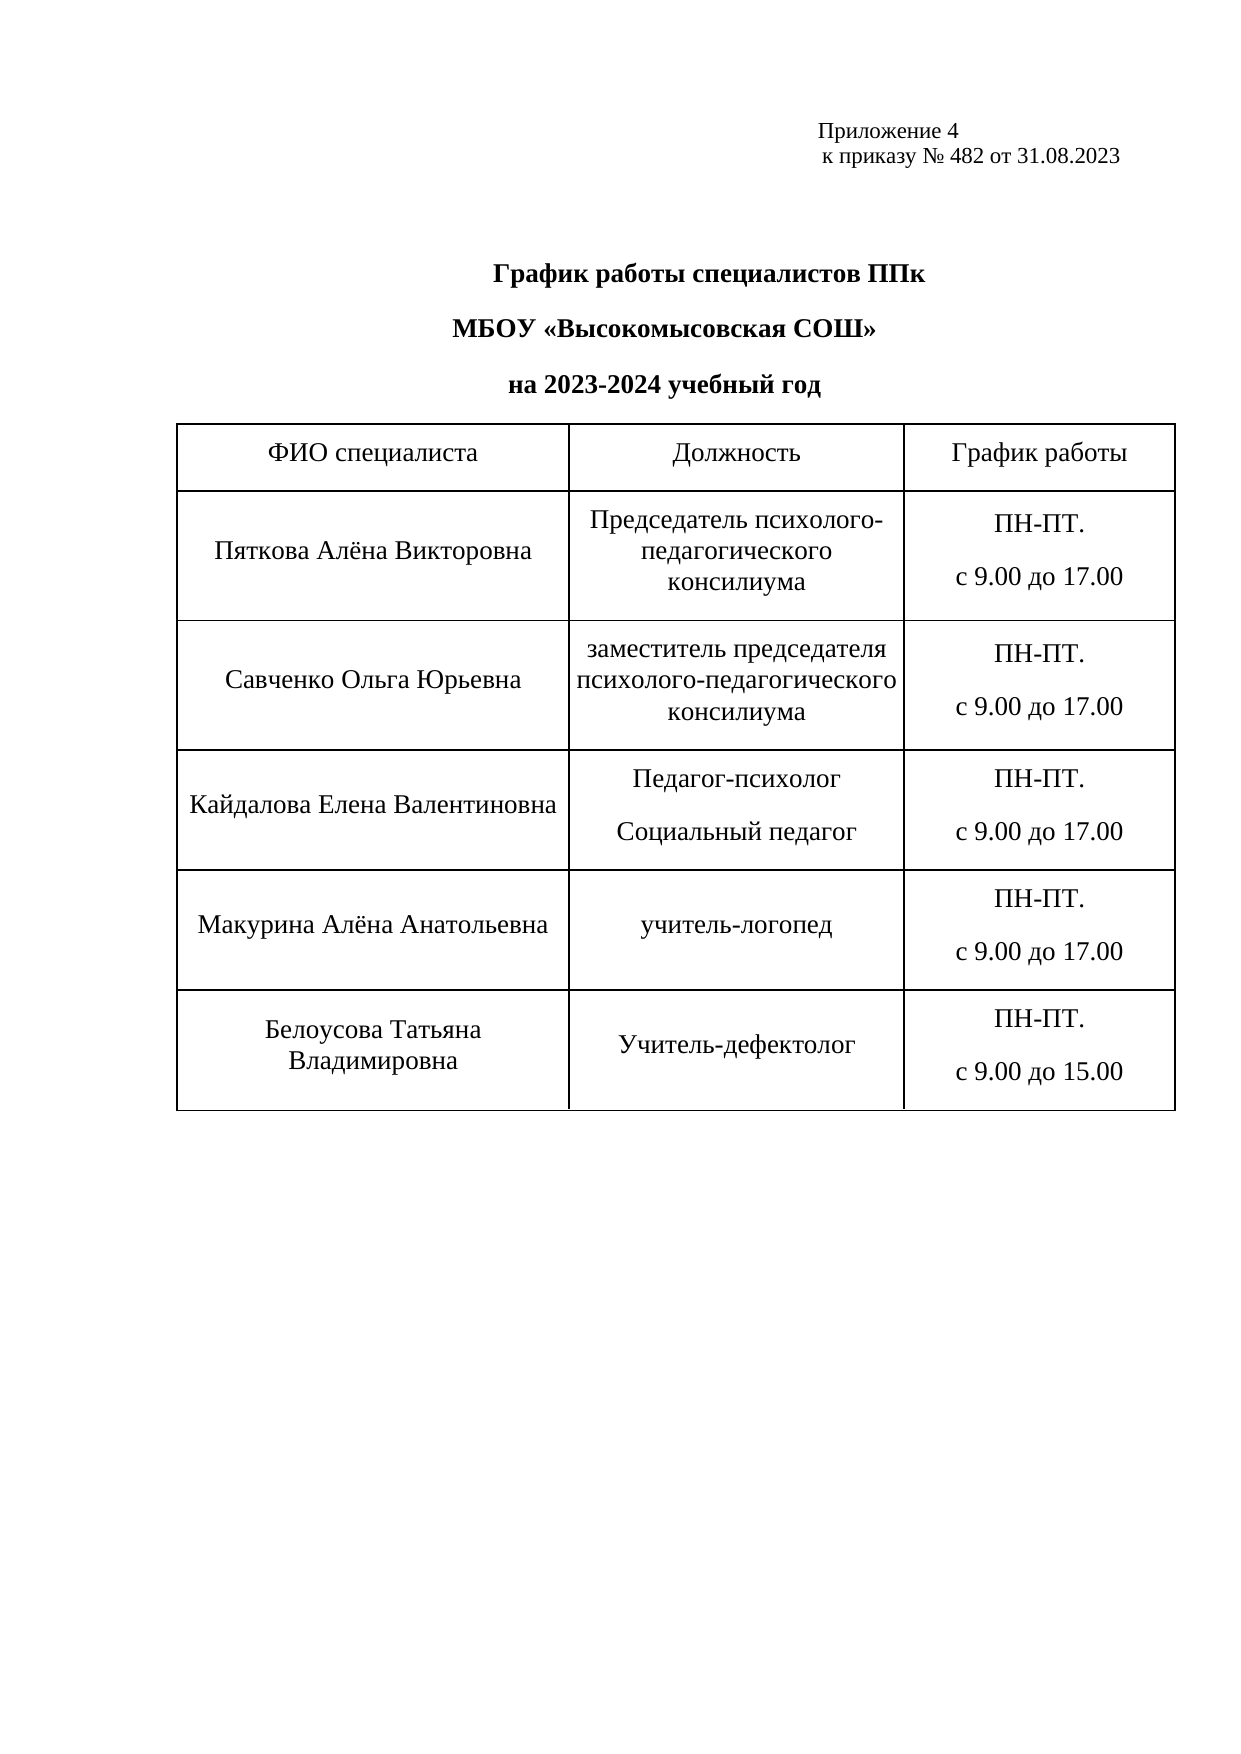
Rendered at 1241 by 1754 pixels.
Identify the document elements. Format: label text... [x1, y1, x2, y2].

table_cell Пяткова Алёна Викторовна [178, 492, 568, 620]
table_header График работы [905, 425, 1174, 490]
table_cell Председатель психолого-педагогического консилиума [570, 492, 903, 620]
text МБОУ «Высокомысовская СОШ» [177, 312, 1152, 344]
table_cell заместитель председателя психолого-педагогического консилиума [570, 621, 903, 749]
table_cell ПН-ПТ. с 9.00 до 17.00 [905, 621, 1174, 749]
table_cell Учитель-дефектолог [570, 991, 903, 1109]
text График работы специалистов ППк [177, 257, 1152, 288]
table_cell Савченко Ольга Юрьевна [178, 621, 568, 749]
table_cell ПН-ПТ. с 9.00 до 15.00 [905, 991, 1174, 1109]
table_cell ПН-ПТ. с 9.00 до 17.00 [905, 871, 1174, 989]
table_cell ПН-ПТ. с 9.00 до 17.00 [905, 751, 1174, 869]
table_header ФИО специалиста [178, 425, 568, 490]
table_cell Кайдалова Елена Валентиновна [178, 751, 568, 869]
table_cell Педагог-психолог Социальный педагог [570, 751, 903, 869]
text на 2023-2024 учебный год [177, 368, 1152, 399]
table_header Должность [570, 425, 903, 490]
text Приложение 4 [177, 118, 1152, 143]
table_cell ПН-ПТ. с 9.00 до 17.00 [905, 492, 1174, 620]
table_cell учитель-логопед [570, 871, 903, 989]
text к приказу № 482 от 31.08.2023 [788, 143, 1152, 169]
table_cell Белоусова Татьяна Владимировна [178, 991, 568, 1109]
table_cell Макурина Алёна Анатольевна [178, 871, 568, 989]
